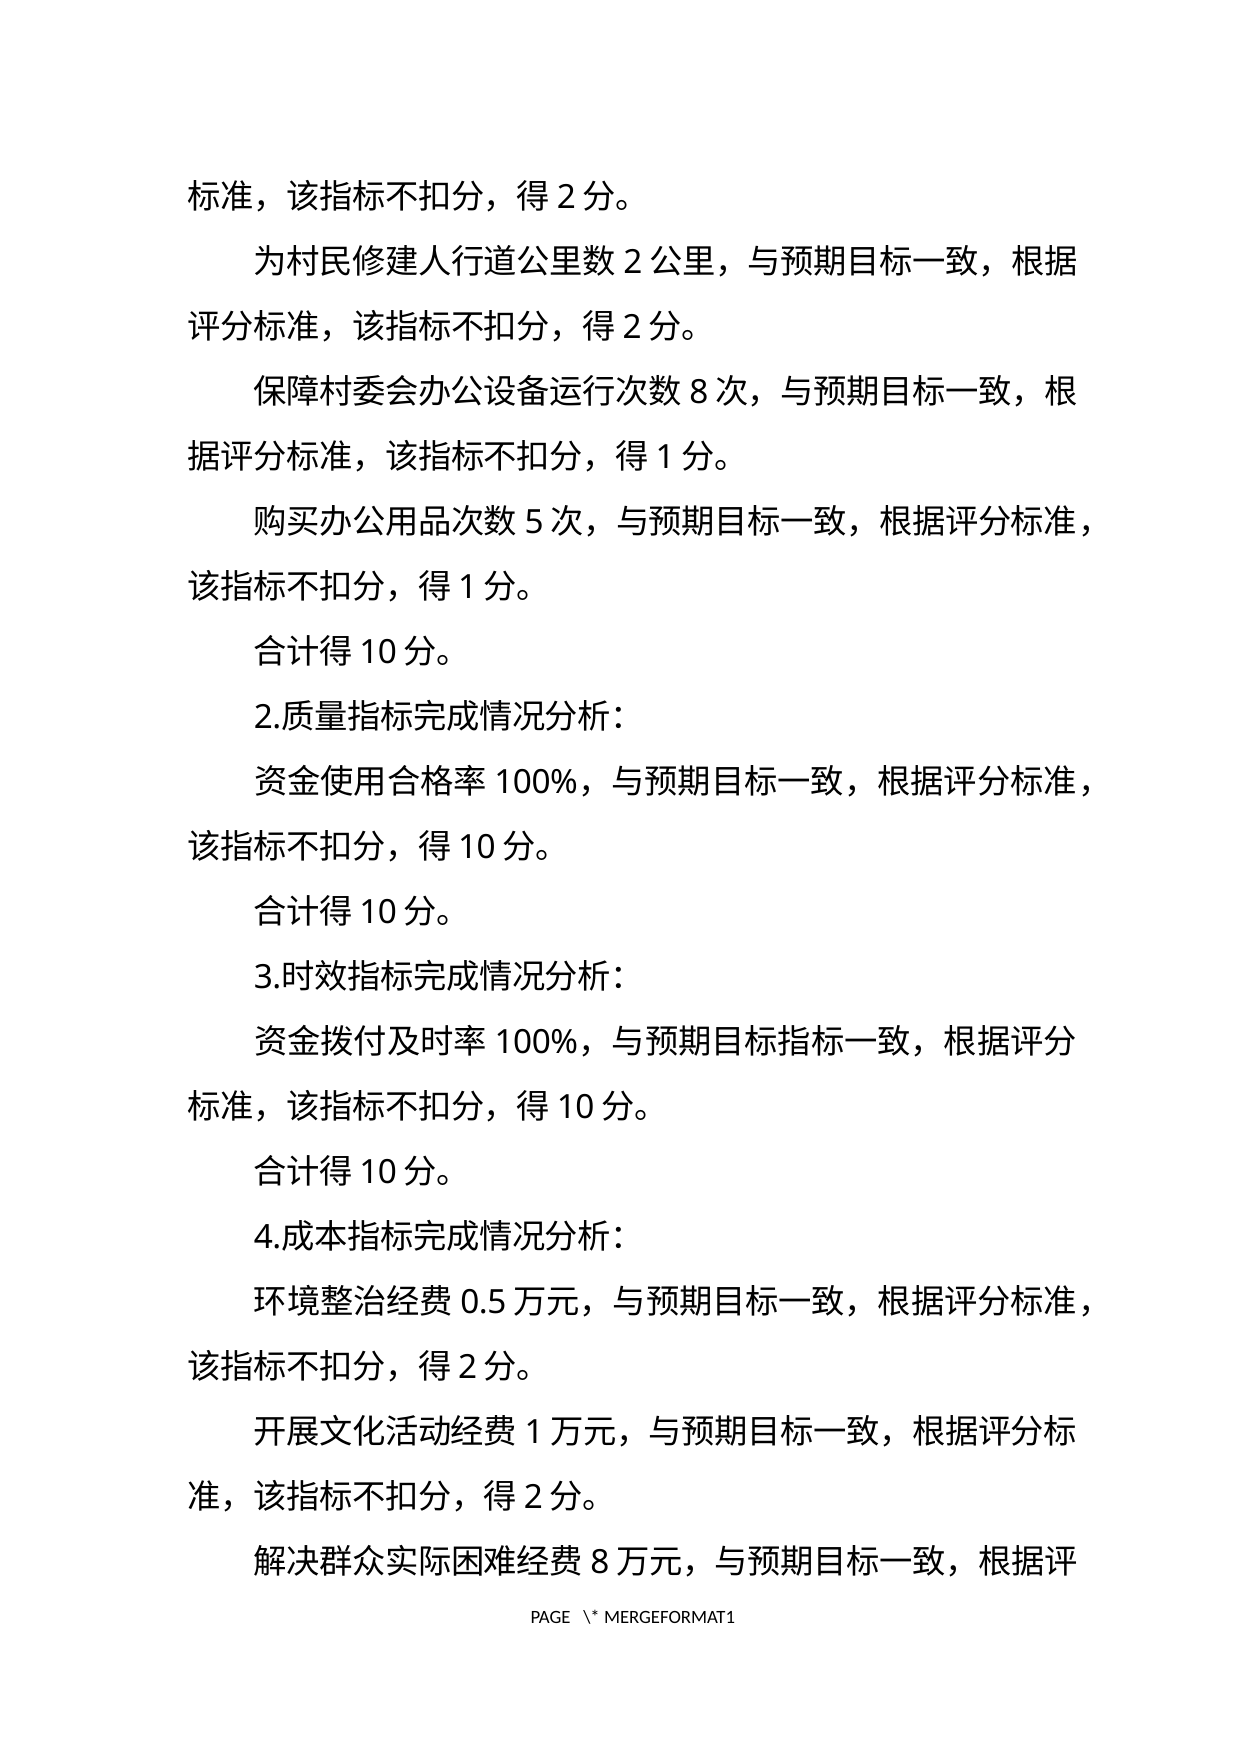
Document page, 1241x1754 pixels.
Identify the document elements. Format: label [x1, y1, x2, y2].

text [187, 162, 1078, 1592]
